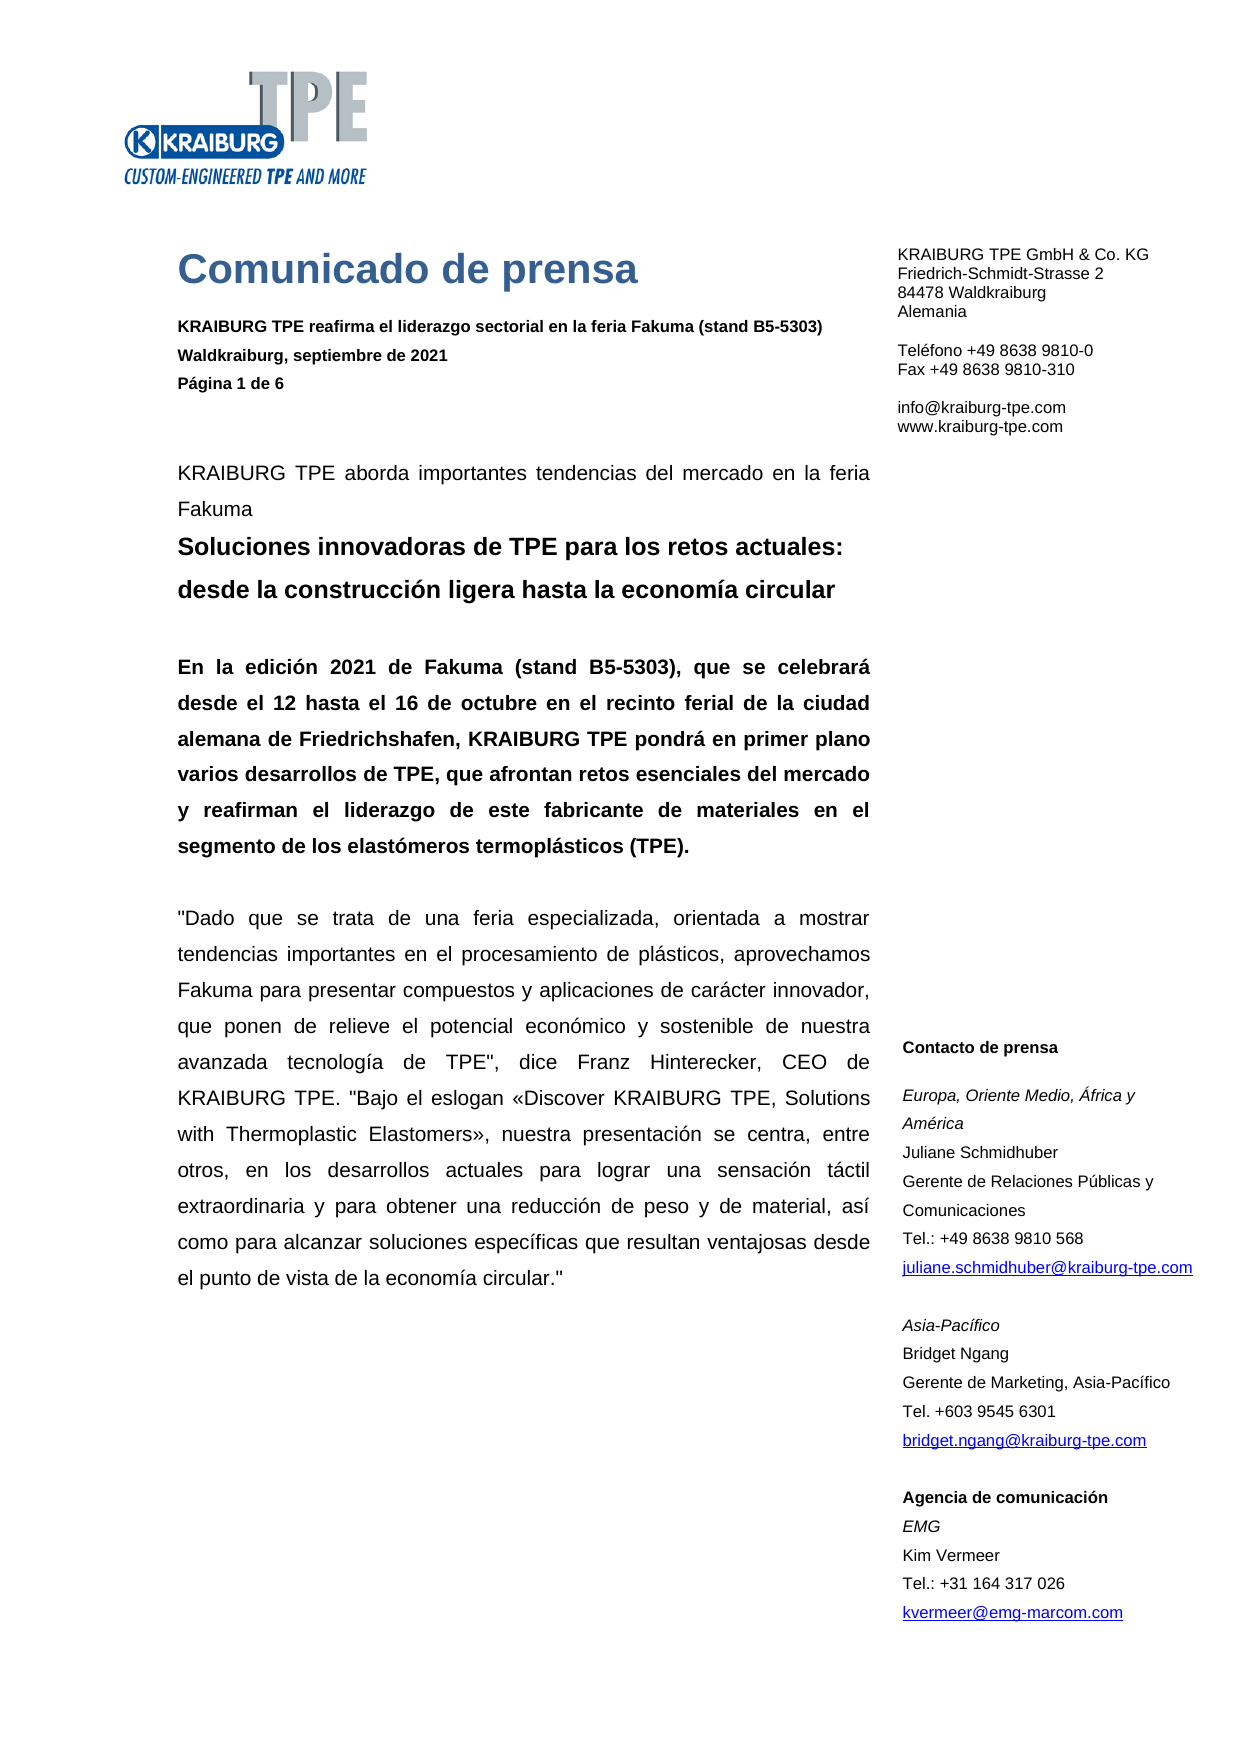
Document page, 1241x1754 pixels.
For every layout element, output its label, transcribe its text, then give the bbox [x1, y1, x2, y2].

text KRAIBURG TPE aborda importantes tendencias del mercado en la feria Fakuma [177, 460, 871, 520]
text Soluciones innovadoras de TPE para los retos actuales: desde la construcción ligera hasta la economía circular [177, 532, 871, 604]
text En la edición 2021 de Fakuma (stand B5-5303), que se celebrará desde el 12 hasta el 16 de octubre en el recinto ferial de la ciudad alemana de Friedrichshafen, KRAIBURG TPE pondrá en primer plano varios desarrollos de TPE, que afrontan retos esenciales del mercado y reafirman el liderazgo de este fabricante de materiales en el segmento de los elastómeros termoplásticos (TPE). [177, 654, 871, 858]
text "Dado que se trata de una feria especializada, orientada a mostrar tendencias importantes en el procesamiento de plásticos, aprovechamos Fakuma para presentar compuestos y aplicaciones de carácter innovador, que ponen de relieve el potencial económico y sostenible de nuestra avanzada tecnología de TPE", dice Franz Hinterecker, CEO de KRAIBURG TPE. "Bajo el eslogan «Discover KRAIBURG TPE, Solutions with Thermoplastic Elastomers», nuestra presentación se centra, entre otros, en los desarrollos actuales para lograr una sensación táctil extraordinaria y para obtener una reducción de peso y de material, así como para alcanzar soluciones específicas que resultan ventajosas desde el punto de vista de la economía circular." [177, 906, 871, 1289]
picture [112, 55, 379, 200]
